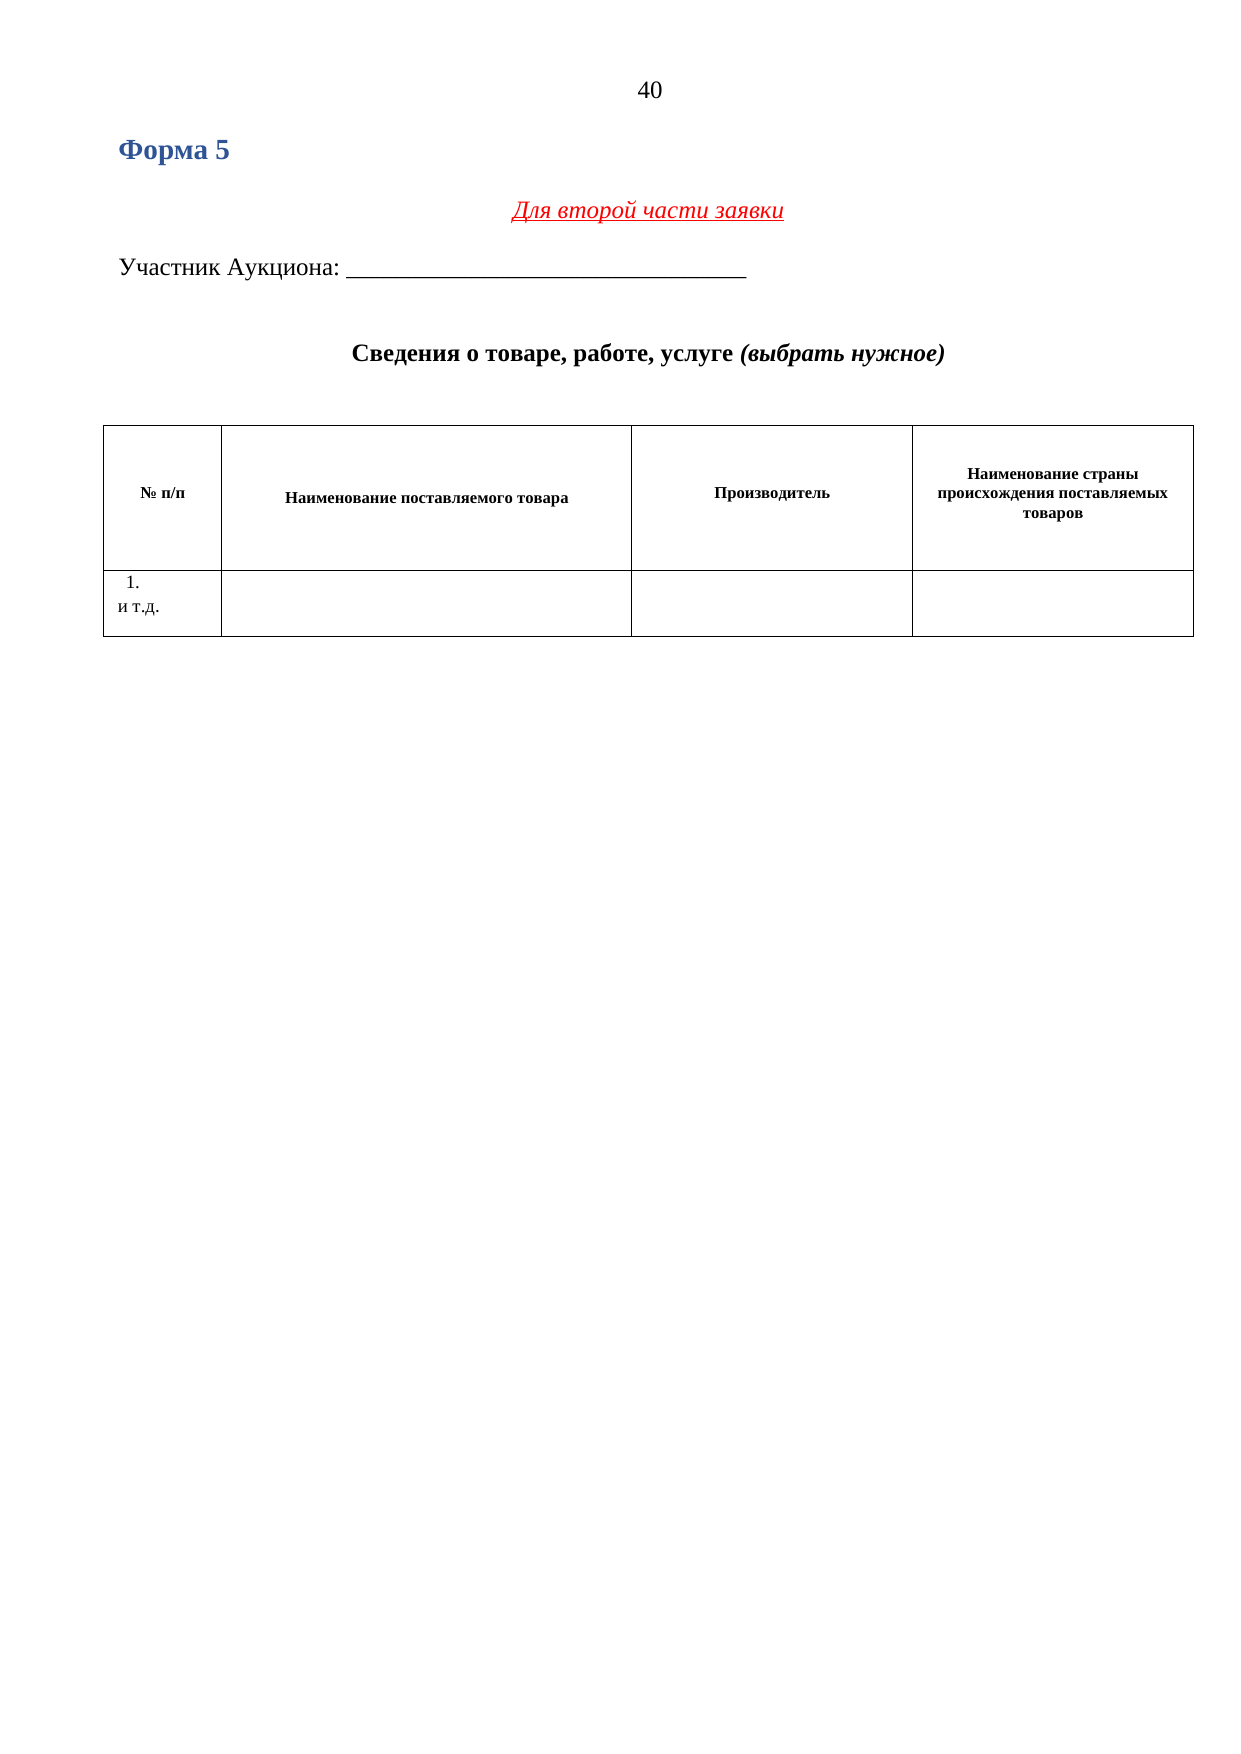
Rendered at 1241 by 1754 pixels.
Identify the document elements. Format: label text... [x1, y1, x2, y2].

table_cell [913, 571, 1193, 636]
table_header Наименование страны происхождения поставляемых товаров [913, 426, 1193, 570]
text Для второй части заявки [118, 195, 1181, 223]
text Форма 5 [118, 132, 1181, 166]
table_cell [222, 571, 631, 636]
table_header № п/п [104, 426, 221, 570]
table_header Наименование поставляемого товара [222, 426, 631, 570]
text Участник Аукциона: ________________________________ [118, 252, 1181, 281]
table_cell и т.д. [104, 571, 221, 636]
text Сведения о товаре, работе, услуге (выбрать нужное) [118, 338, 1181, 367]
table_cell [632, 571, 912, 636]
table_header Производитель [632, 426, 912, 570]
